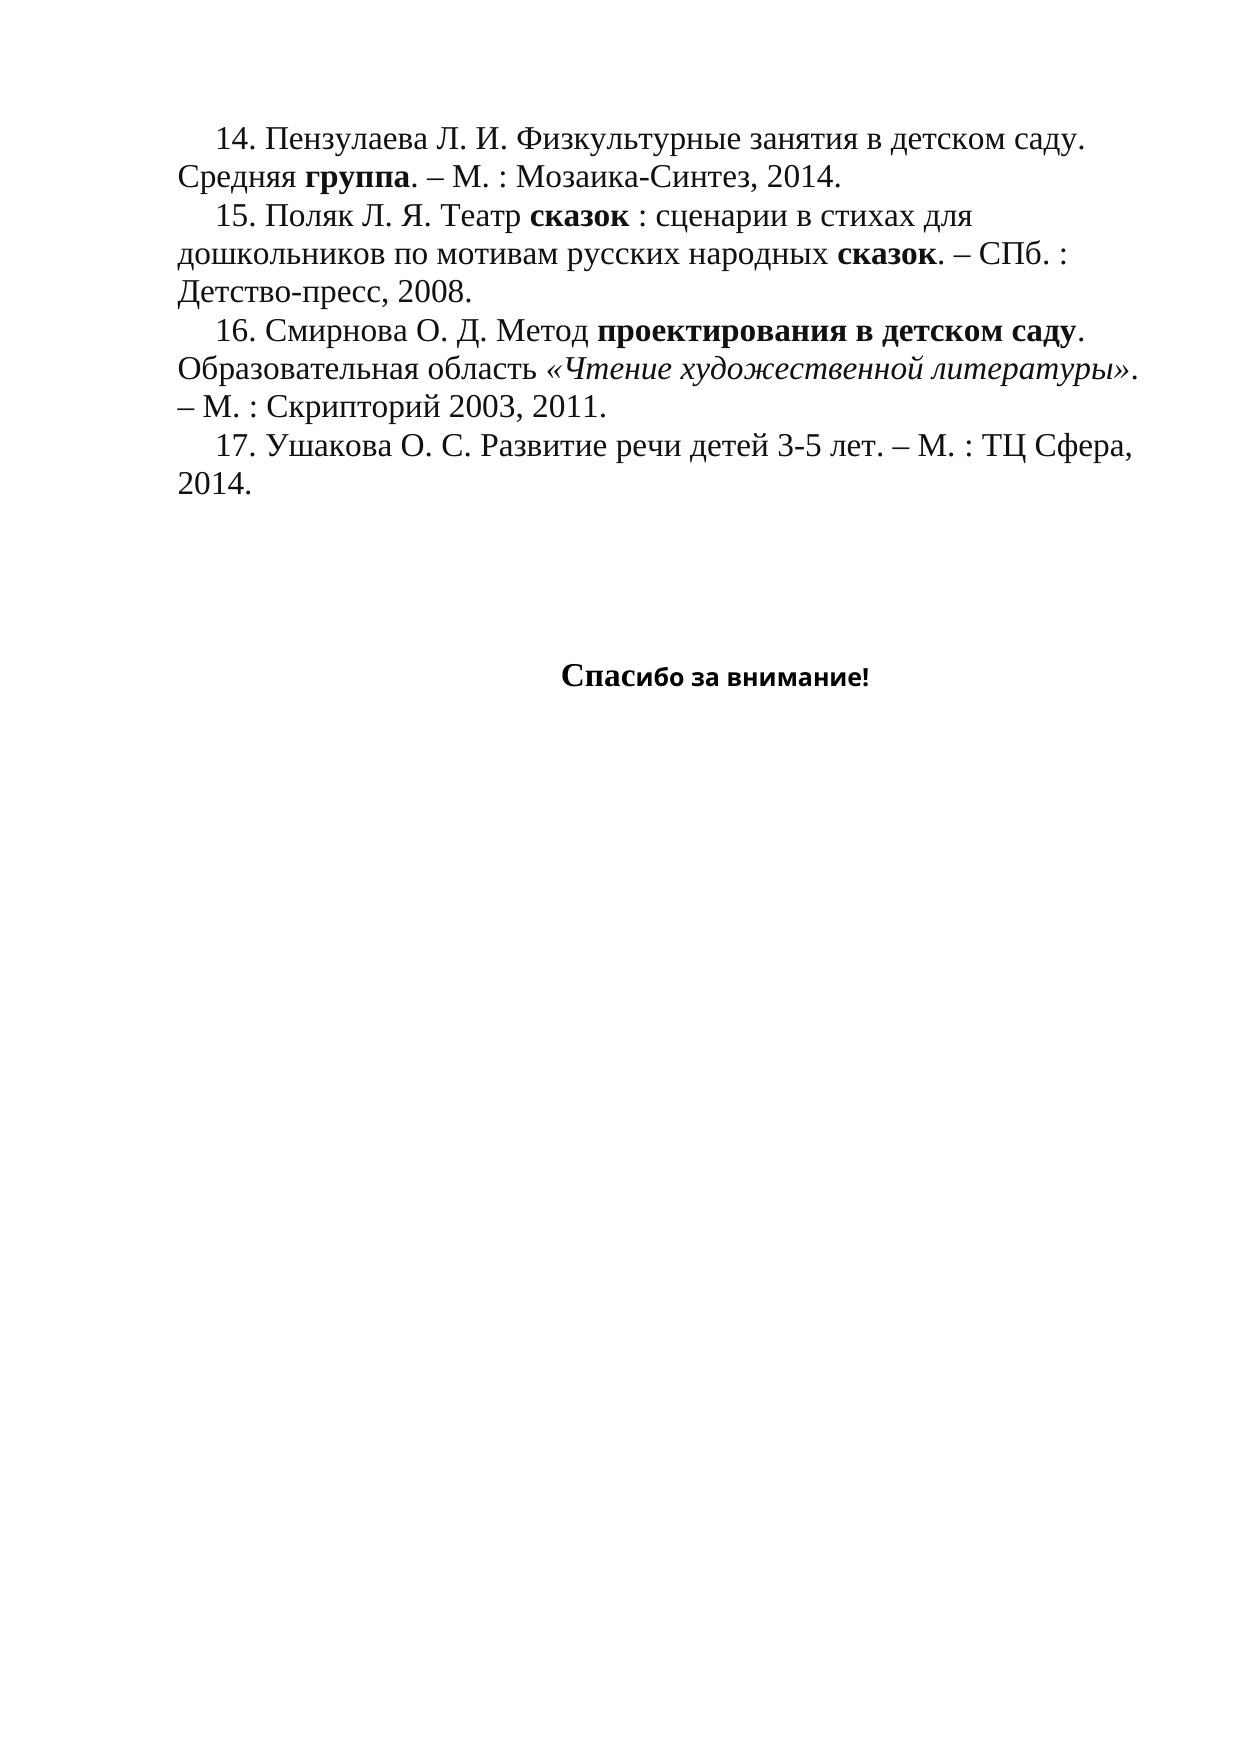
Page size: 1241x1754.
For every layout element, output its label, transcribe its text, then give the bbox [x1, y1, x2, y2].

text 14. Пензулаева Л. И. Физкультурные занятия в детском саду. Средняя группа. – М. : Мозаика-Синтез, 2014. [177, 118, 1152, 195]
text 15. Поляк Л. Я. Театр сказок : сценарии в стихах для дошкольников по мотивам русских народных сказок. – СПб. : Детство-пресс, 2008. [177, 195, 1152, 310]
text 16. Смирнова О. Д. Метод проектирования в детском саду. Образовательная область «Чтение художественной литературы». – М. : Скрипторий 2003, 2011. [177, 310, 1152, 425]
list Спасибо за внимание! [252, 655, 1152, 693]
text 17. Ушакова О. С. Развитие речи детей 3-5 лет. – М. : ТЦ Сфера, 2014. [177, 425, 1152, 501]
